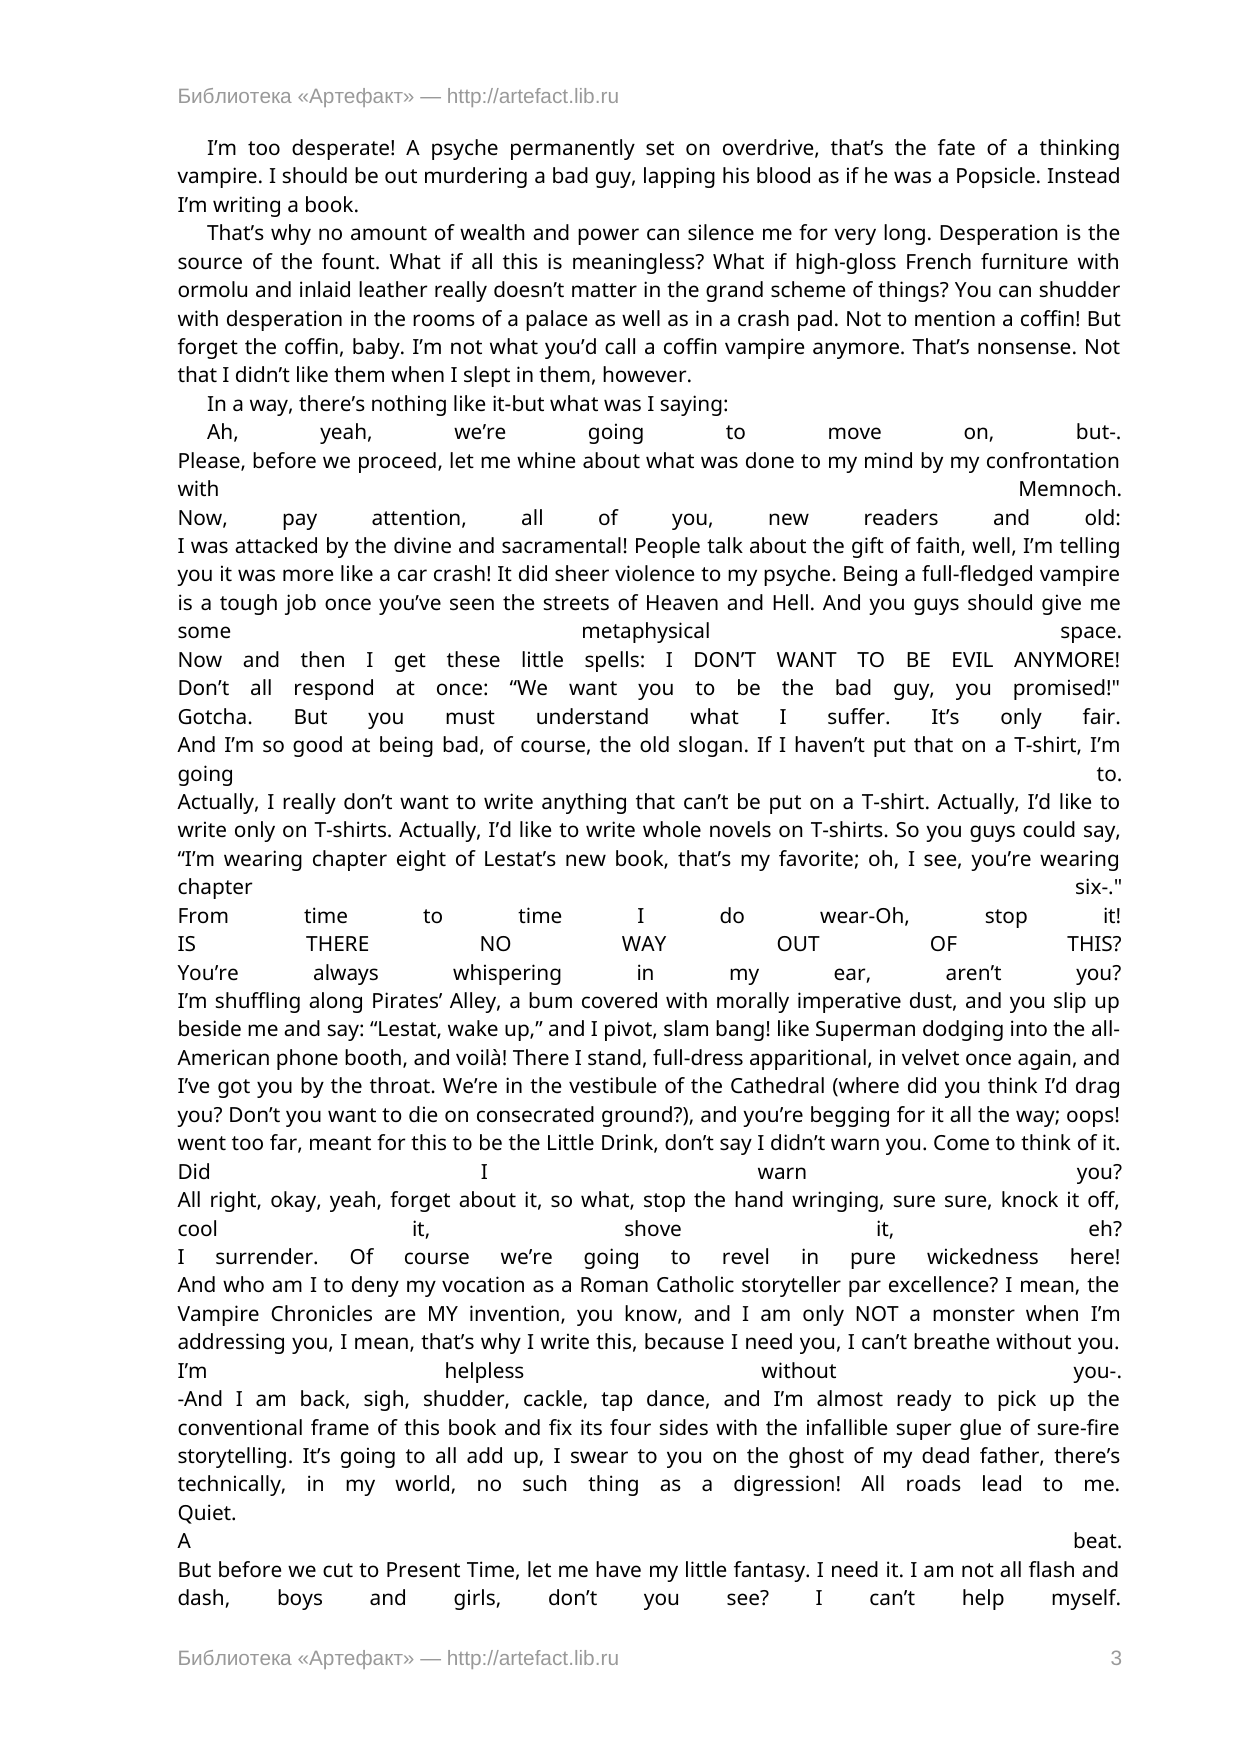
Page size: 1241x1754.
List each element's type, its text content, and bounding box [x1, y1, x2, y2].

text That’s why no amount of wealth and power can silence me for very long. Desperation is the source of the fount. What if all this is meaningless? What if high-gloss French furniture with ormolu and inlaid leather really doesn’t matter in the grand scheme of things? You can shudder with desperation in the rooms of a palace as well as in a crash pad. Not to mention a coffin! But forget the coffin, baby. I’m not what you’d call a coffin vampire anymore. That’s nonsense. Not that I didn’t like them when I slept in them, however. [177, 218, 1122, 389]
text In a way, there’s nothing like it-but what was I saying: [177, 389, 1122, 417]
text I’m too desperate! A psyche permanently set on overdrive, that’s the fate of a thinking vampire. I should be out murdering a bad guy, lapping his blood as if he was a Popsicle. Instead I’m writing a book. [177, 133, 1122, 218]
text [177, 417, 1122, 1612]
